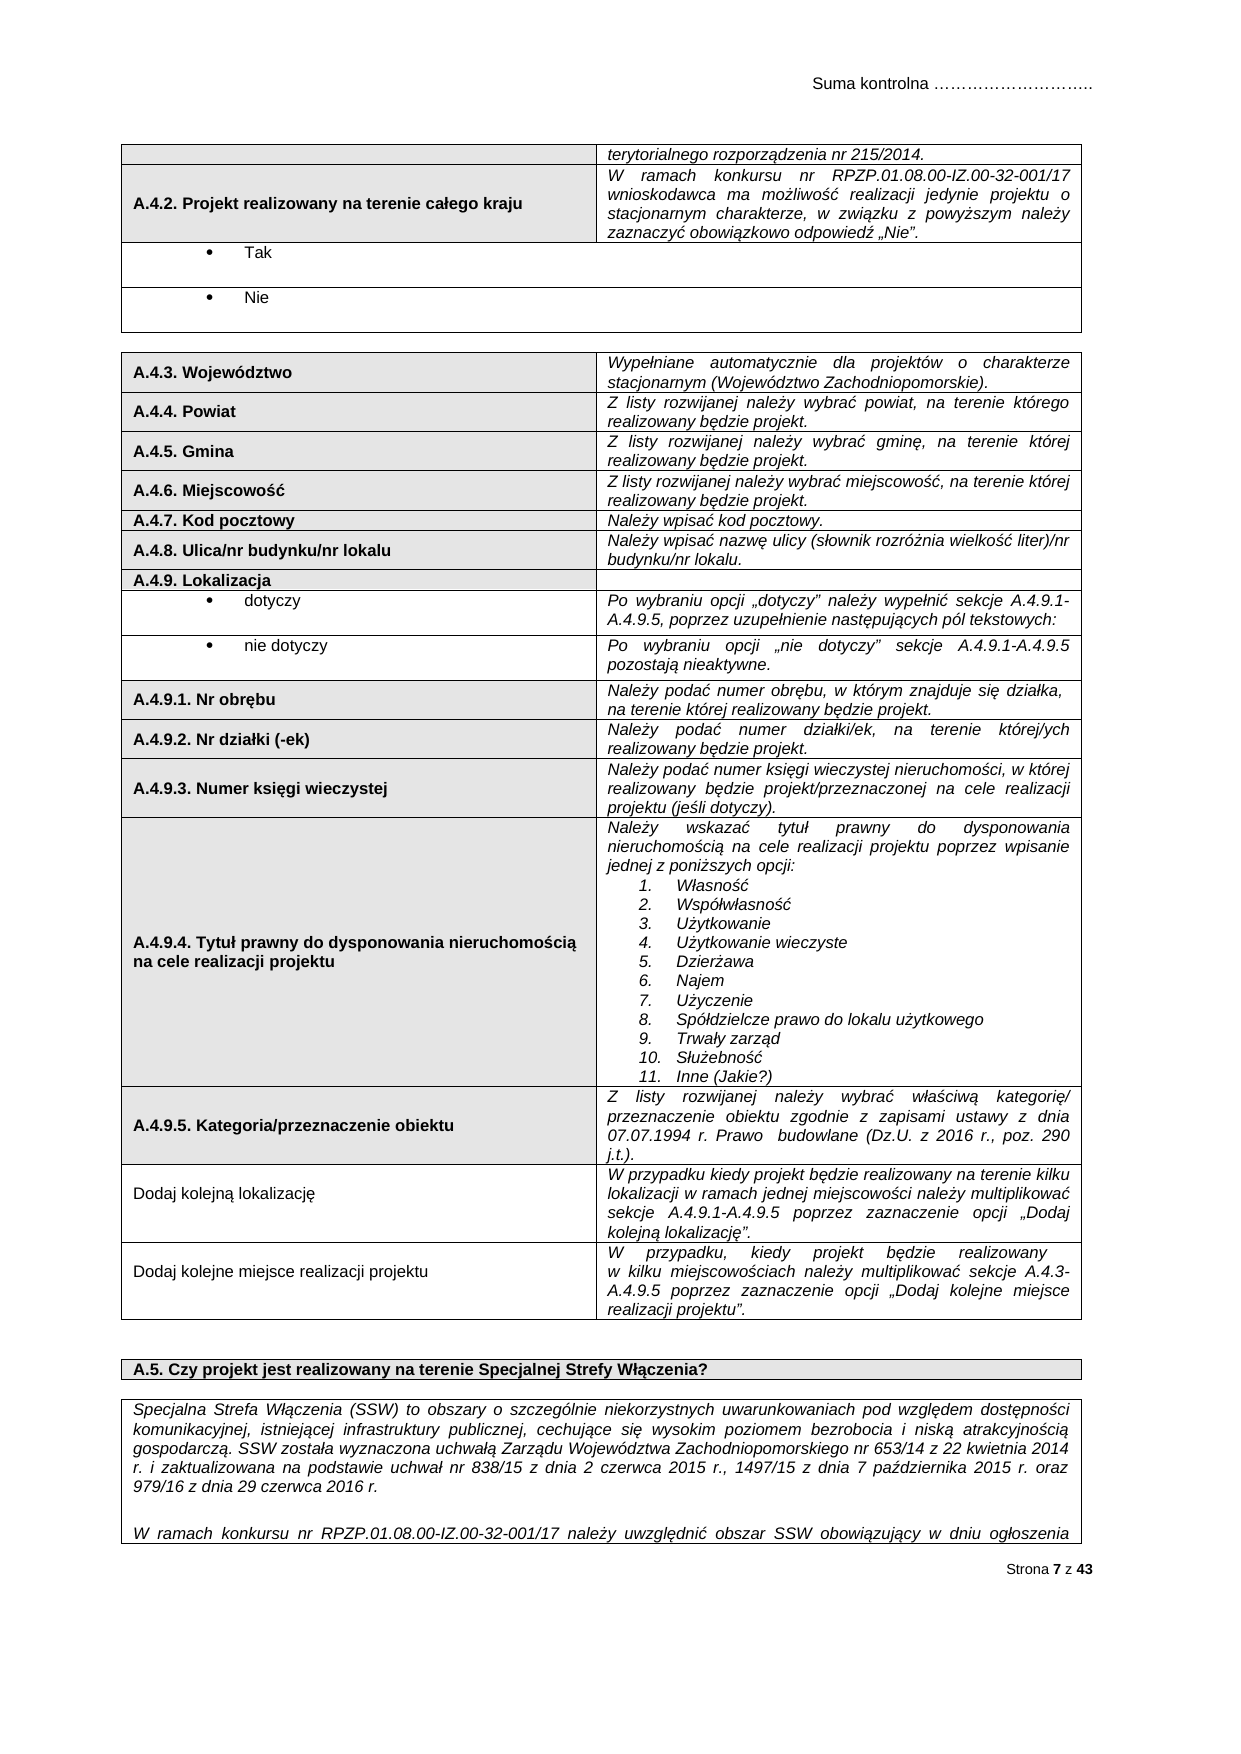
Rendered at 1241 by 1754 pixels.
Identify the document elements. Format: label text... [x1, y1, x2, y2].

table_cell Z listy rozwijanej należy wybrać właściwą kategorię/ przeznaczenie obiektu zgodnie z zapisami ustawy z dnia 07.07.1994 r. Prawo budowlane (Dz.U. z 2016 r., poz. 290 j.t.). [597, 1087, 1081, 1164]
table_header A.5. Czy projekt jest realizowany na terenie Specjalnej Strefy Włączenia? [122, 1360, 1081, 1379]
table_cell Należy wpisać nazwę ulicy (słownik rozróżnia wielkość liter)/nr budynku/nr lokalu. [597, 531, 1081, 569]
table_cell Z listy rozwijanej należy wybrać gminę, na terenie której realizowany będzie projekt. [597, 432, 1081, 470]
table_cell A.4.8. Ulica/nr budynku/nr lokalu [122, 531, 596, 569]
table_cell nie dotyczy [122, 636, 596, 679]
table_cell W przypadku, kiedy projekt będzie realizowany w kilku miejscowościach należy multiplikować sekcje A.4.3-A.4.9.5 poprzez zaznaczenie opcji „Dodaj kolejne miejsce realizacji projektu”. [597, 1243, 1081, 1319]
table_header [597, 145, 1081, 164]
table_cell A.4.6. Miejscowość [122, 471, 596, 510]
table_cell Po wybraniu opcji „nie dotyczy” sekcje A.4.9.1-A.4.9.5 pozostają nieaktywne. [597, 636, 1081, 679]
table_cell A.4.5. Gmina [122, 432, 596, 470]
table_cell Należy podać numer obrębu, w którym znajduje się działka, na terenie której realizowany będzie projekt. [597, 681, 1081, 719]
table_cell Po wybraniu opcji „dotyczy” należy wypełnić sekcje A.4.9.1-A.4.9.5, poprzez uzupełnienie następujących pól tekstowych: [597, 591, 1081, 634]
table_cell [597, 570, 1081, 589]
table_cell A.4.9.2. Nr działki (-ek) [122, 720, 596, 758]
table_cell Tak [122, 243, 1081, 287]
table_cell Należy wpisać kod pocztowy. [597, 511, 1081, 530]
table_cell A.4.9.1. Nr obrębu [122, 681, 596, 719]
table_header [122, 1400, 1081, 1543]
table_cell A.4.2. Projekt realizowany na terenie całego kraju [122, 165, 596, 242]
table_cell Dodaj kolejne miejsce realizacji projektu [122, 1243, 596, 1319]
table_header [122, 145, 596, 164]
table_cell Z listy rozwijanej należy wybrać miejscowość, na terenie której realizowany będzie projekt. [597, 471, 1081, 510]
table_cell Dodaj kolejną lokalizację [122, 1165, 596, 1242]
table_header Wypełniane automatycznie dla projektów o charakterze stacjonarnym (Województwo Zachodniopomorskie). [597, 353, 1081, 392]
table_cell Nie [122, 288, 1081, 332]
table_cell A.4.4. Powiat [122, 393, 596, 431]
table_cell A.4.9.3. Numer księgi wieczystej [122, 759, 596, 817]
table_header A.4.3. Województwo [122, 353, 596, 392]
table_cell W ramach konkursu nr RPZP.01.08.00-IZ.00-32-001/17 wnioskodawca ma możliwość realizacji jedynie projektu o stacjonarnym charakterze, w związku z powyższym należy zaznaczyć obowiązkowo odpowiedź „Nie”. [597, 165, 1081, 242]
table_cell Należy podać numer księgi wieczystej nieruchomości, w której realizowany będzie projekt/przeznaczonej na cele realizacji projektu (jeśli dotyczy). [597, 759, 1081, 817]
table_cell A.4.9.4. Tytuł prawny do dysponowania nieruchomością na cele realizacji projektu [122, 818, 596, 1086]
table_cell Z listy rozwijanej należy wybrać powiat, na terenie którego realizowany będzie projekt. [597, 393, 1081, 431]
table_cell W przypadku kiedy projekt będzie realizowany na terenie kilku lokalizacji w ramach jednej miejscowości należy multiplikować sekcje A.4.9.1-A.4.9.5 poprzez zaznaczenie opcji „Dodaj kolejną lokalizację”. [597, 1165, 1081, 1242]
table_cell Należy podać numer działki/ek, na terenie której/ych realizowany będzie projekt. [597, 720, 1081, 758]
table_cell A.4.9. Lokalizacja [122, 570, 596, 589]
table_cell Należy wskazać tytuł prawny do dysponowania nieruchomością na cele realizacji projektu poprzez wpisanie jednej z poniższych opcji: Własność Współwłasność Użytkowanie Użytkowanie wieczyste Dzierżawa Najem Użyczenie Spółdzielcze prawo do lokalu użytkowego Trwały zarząd Służebność Inne (Jakie?) [597, 818, 1081, 1086]
table_cell dotyczy [122, 591, 596, 634]
table_cell A.4.7. Kod pocztowy [122, 511, 596, 530]
table_cell A.4.9.5. Kategoria/przeznaczenie obiektu [122, 1087, 596, 1164]
